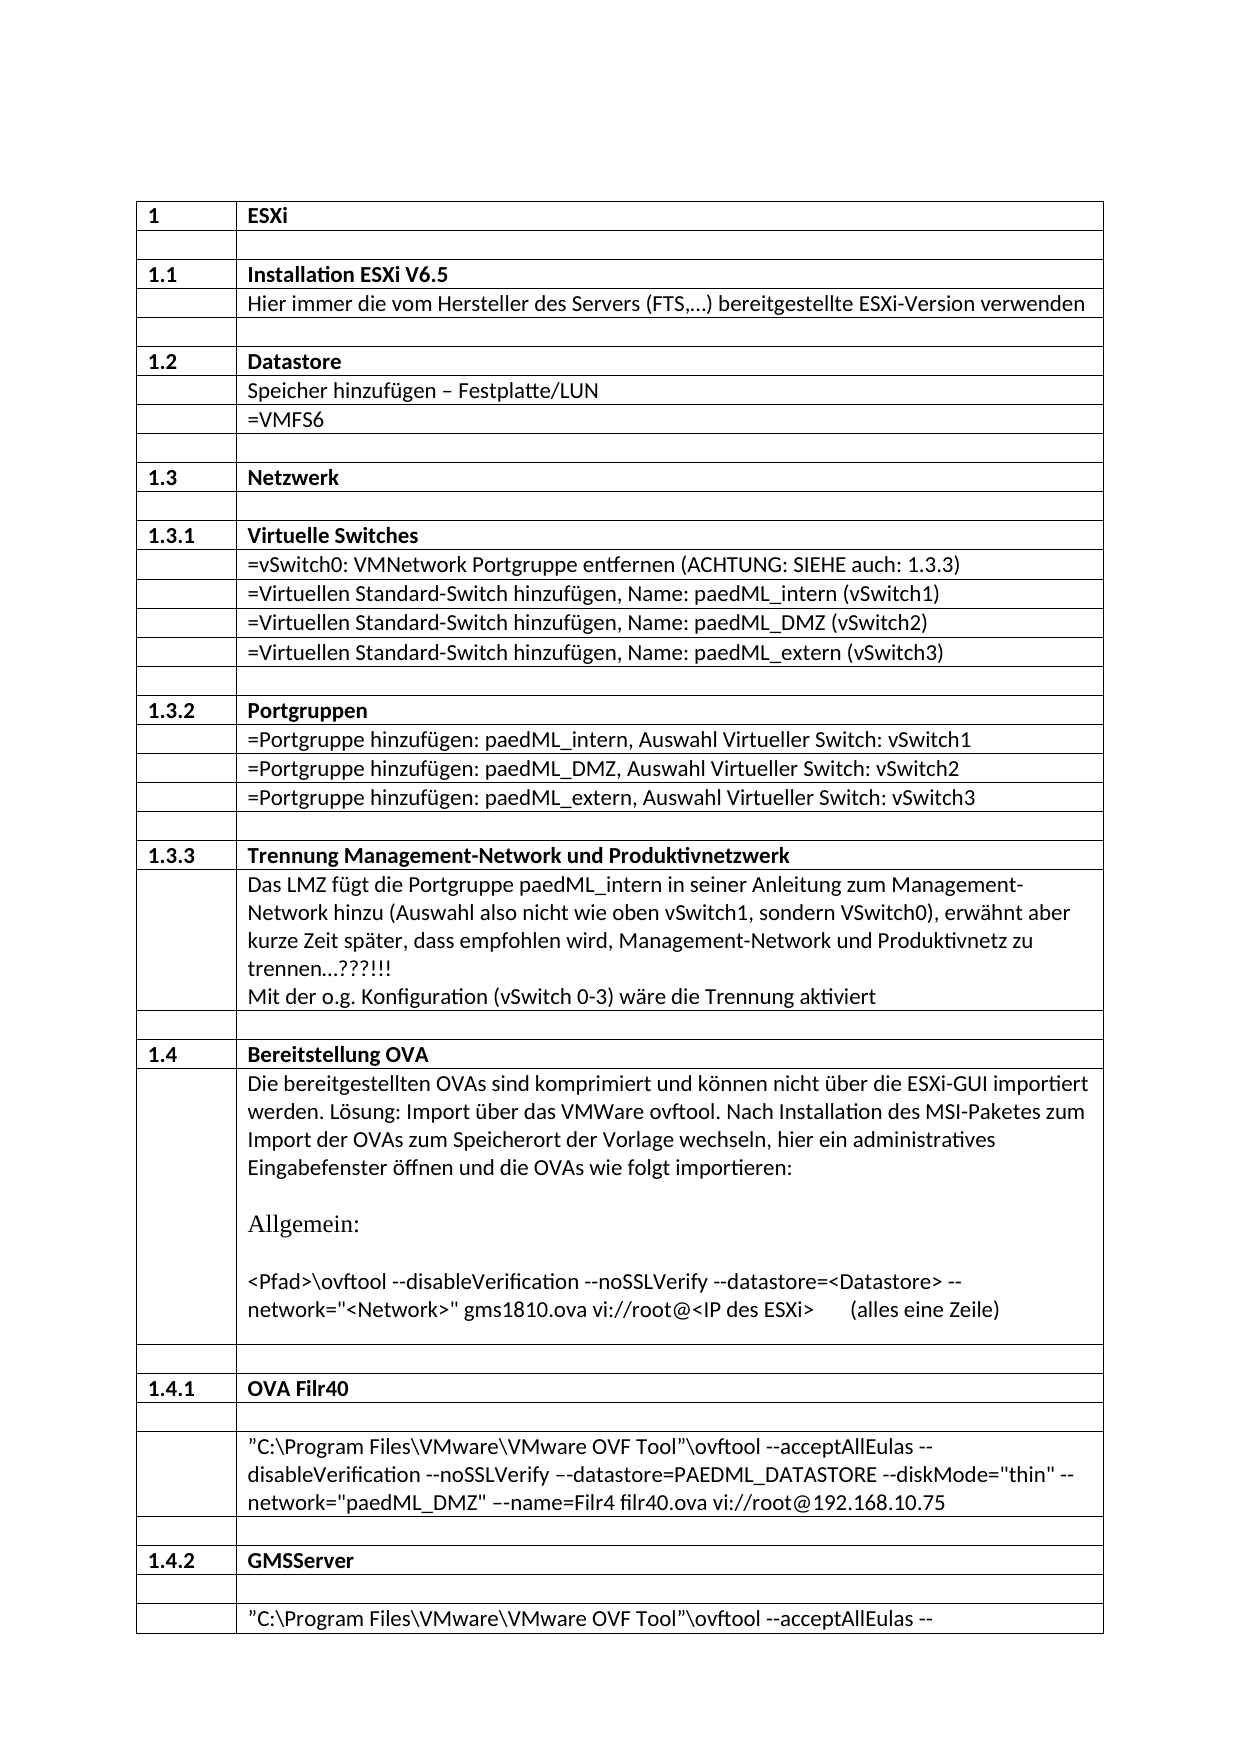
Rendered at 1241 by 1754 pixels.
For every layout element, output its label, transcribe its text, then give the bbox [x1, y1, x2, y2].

table_cell [137, 580, 236, 607]
table_cell =vSwitch0: VMNetwork Portgruppe entfernen (ACHTUNG: SIEHE auch: 1.3.3) [237, 550, 1103, 578]
table_cell [237, 434, 1103, 462]
table_cell [137, 667, 236, 695]
table_cell [137, 434, 236, 462]
table_cell [137, 1604, 236, 1632]
table_cell Bereitstellung OVA [237, 1040, 1103, 1068]
table_cell 1.1 [137, 260, 236, 288]
table_cell =Virtuellen Standard-Switch hinzufügen, Name: paedML_DMZ (vSwitch2) [237, 609, 1103, 637]
table_cell [137, 1575, 236, 1603]
table_cell [137, 609, 236, 637]
table_cell [137, 1517, 236, 1545]
table_cell [137, 492, 236, 520]
table_cell Installation ESXi V6.5 [237, 260, 1103, 288]
table_cell [137, 405, 236, 433]
table_cell [137, 231, 236, 259]
table_header 1 [137, 202, 236, 230]
table_cell Portgruppen [237, 696, 1103, 724]
table_cell [137, 725, 236, 753]
table_cell [237, 318, 1103, 346]
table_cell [237, 1604, 1103, 1632]
table_cell [137, 754, 236, 782]
table_cell Netzwerk [237, 463, 1103, 491]
table_cell [137, 1011, 236, 1039]
table_cell =Portgruppe hinzufügen: paedML_DMZ, Auswahl Virtueller Switch: vSwitch2 [237, 754, 1103, 782]
table_cell [237, 231, 1103, 259]
table_cell Die bereitgestellten OVAs sind komprimiert und können nicht über die ESXi-GUI importiert werden. Lösung: Import über das VMWare ovftool. Nach Installation des MSI-Paketes zum Import der OVAs zum Speicherort der Vorlage wechseln, hier ein administratives Eingabefenster öffnen und die OVAs wie folgt importieren: Allgemein: <Pfad>\ovftool --disableVerification --noSSLVerify --datastore=<Datastore> --network="<Network>" gms1810.ova vi://root@<IP des ESXi> (alles eine Zeile) [237, 1069, 1103, 1344]
table_cell [137, 638, 236, 666]
table_cell [237, 667, 1103, 695]
table_cell Hier immer die vom Hersteller des Servers (FTS,…) bereitgestellte ESXi-Version verwenden [237, 289, 1103, 317]
table_cell Das LMZ fügt die Portgruppe paedML_intern in seiner Anleitung zum Management-Network hinzu (Auswahl also nicht wie oben vSwitch1, sondern VSwitch0), erwähnt aber kurze Zeit später, dass empfohlen wird, Management-Network und Produktivnetz zu trennen…???!!! Mit der o.g. Konfiguration (vSwitch 0-3) wäre die Trennung aktiviert [237, 870, 1103, 1010]
table_cell 1.4.1 [137, 1374, 236, 1402]
table_cell Datastore [237, 347, 1103, 375]
table_cell =Virtuellen Standard-Switch hinzufügen, Name: paedML_extern (vSwitch3) [237, 638, 1103, 666]
table_cell [137, 376, 236, 404]
table_cell [137, 1432, 236, 1516]
table_cell Speicher hinzufügen – Festplatte/LUN [237, 376, 1103, 404]
table_cell [137, 870, 236, 1010]
table_cell =VMFS6 [237, 405, 1103, 433]
table_cell [237, 1011, 1103, 1039]
table_cell [137, 550, 236, 578]
table_cell 1.3 [137, 463, 236, 491]
table_cell =Portgruppe hinzufügen: paedML_extern, Auswahl Virtueller Switch: vSwitch3 [237, 783, 1103, 811]
table_cell [237, 1403, 1103, 1431]
table_cell 1.3.1 [137, 521, 236, 549]
table_cell =Virtuellen Standard-Switch hinzufügen, Name: paedML_intern (vSwitch1) [237, 580, 1103, 607]
table_cell [137, 1345, 236, 1373]
table_cell [137, 1069, 236, 1344]
table_cell Virtuelle Switches [237, 521, 1103, 549]
table_header ESXi [237, 202, 1103, 230]
table_cell [137, 783, 236, 811]
table_cell =Portgruppe hinzufügen: paedML_intern, Auswahl Virtueller Switch: vSwitch1 [237, 725, 1103, 753]
table_cell 1.4.2 [137, 1546, 236, 1574]
table_cell 1.3.2 [137, 696, 236, 724]
table_cell OVA Filr40 [237, 1374, 1103, 1402]
table_cell 1.3.3 [137, 841, 236, 869]
table_cell [237, 492, 1103, 520]
table_cell 1.2 [137, 347, 236, 375]
table_cell [237, 1575, 1103, 1603]
table_cell [237, 1345, 1103, 1373]
table_cell [137, 1403, 236, 1431]
table_cell [137, 318, 236, 346]
table_cell [237, 812, 1103, 840]
table_cell 1.4 [137, 1040, 236, 1068]
table_cell GMSServer [237, 1546, 1103, 1574]
table_cell Trennung Management-Network und Produktivnetzwerk [237, 841, 1103, 869]
table_cell [137, 812, 236, 840]
table_cell [237, 1517, 1103, 1545]
table_cell [137, 289, 236, 317]
table_cell ”C:\Program Files\VMware\VMware OVF Tool”\ovftool --acceptAllEulas --disableVerification --noSSLVerify –-datastore=PAEDML_DATASTORE --diskMode="thin" --network="paedML_DMZ" –-name=Filr4 filr40.ova vi://root@192.168.10.75 [237, 1432, 1103, 1516]
